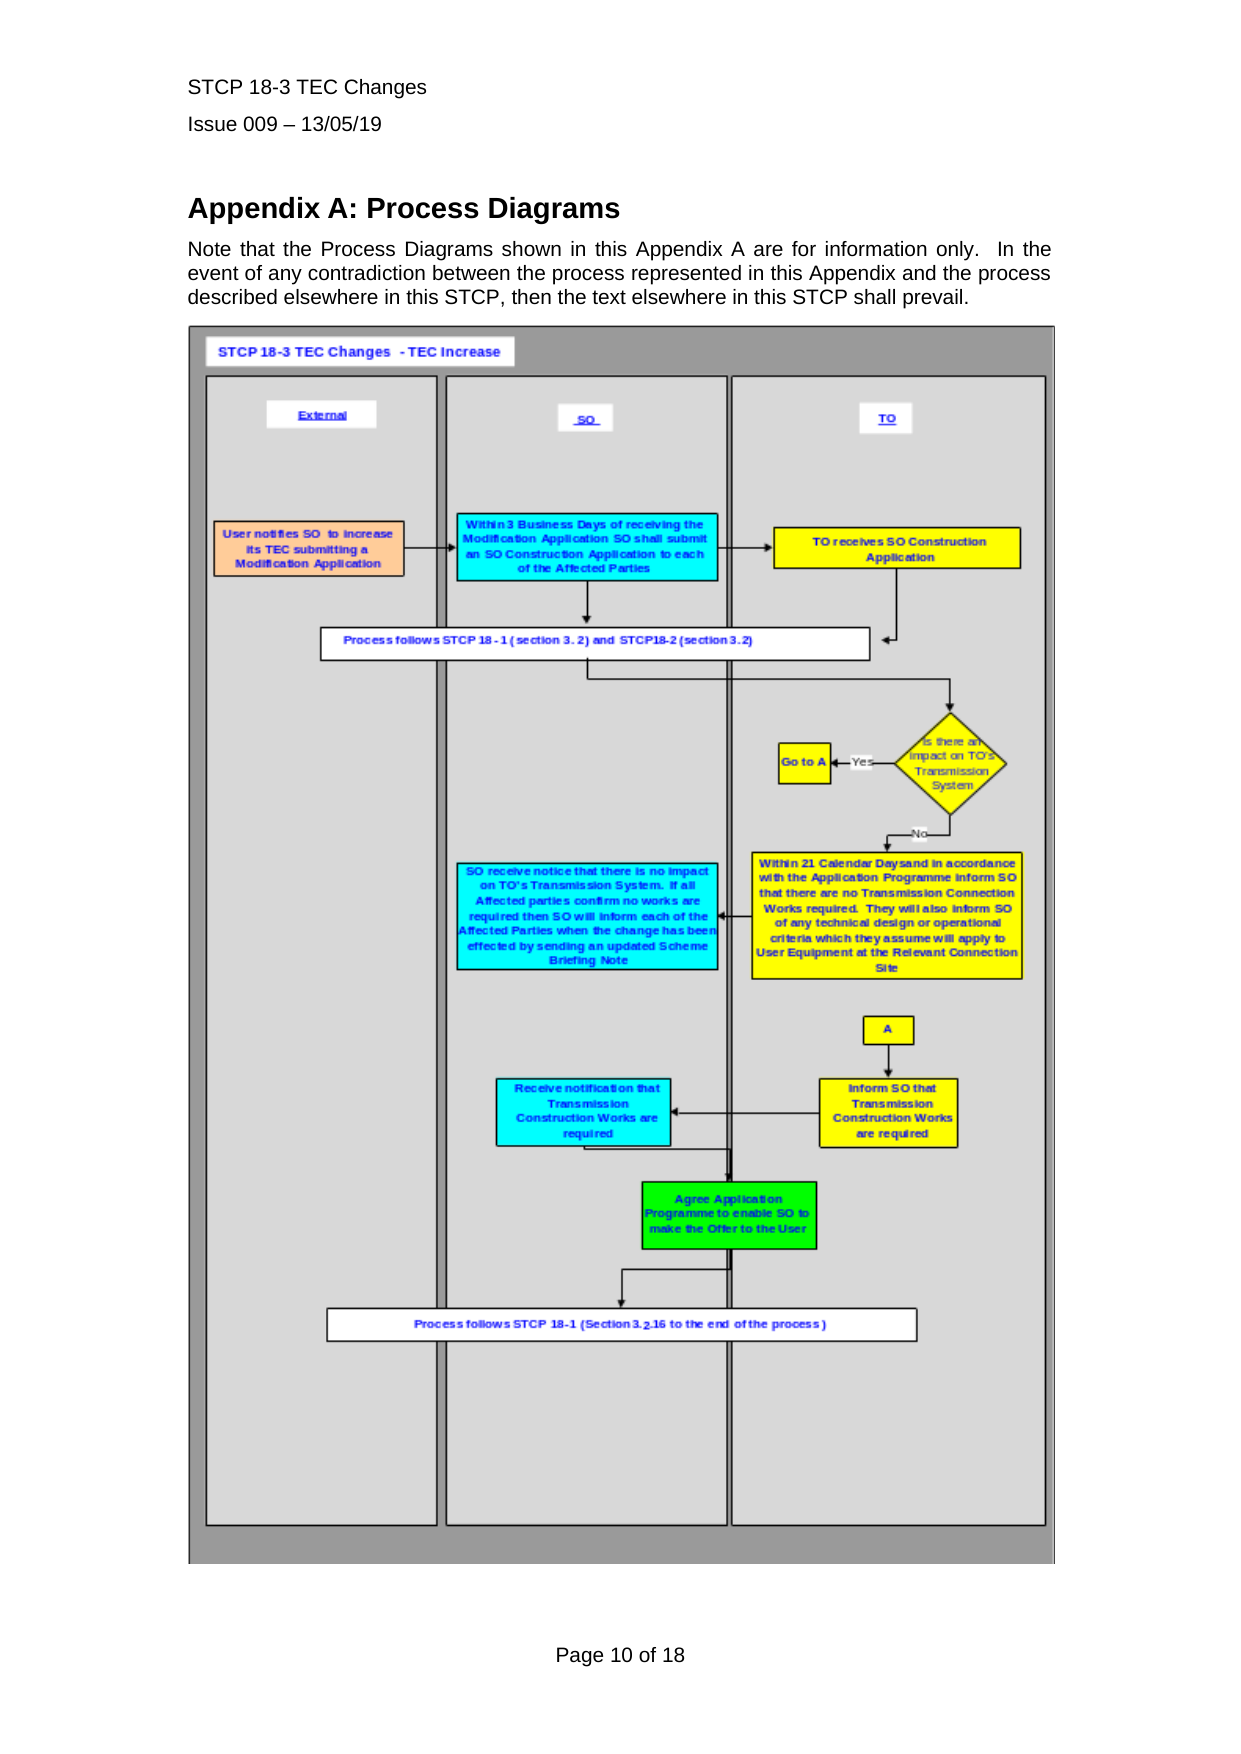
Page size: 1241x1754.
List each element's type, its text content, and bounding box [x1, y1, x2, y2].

subtitle Appendix A: Process Diagrams [187, 191, 1053, 225]
text Note that the Process Diagrams shown in this Appendix A are for information only. In the event of any contradiction between the process represented in this Appendix and the process described elsewhere in this STCP, then the text elsewhere in this STCP shall prevail. [187, 237, 1053, 309]
